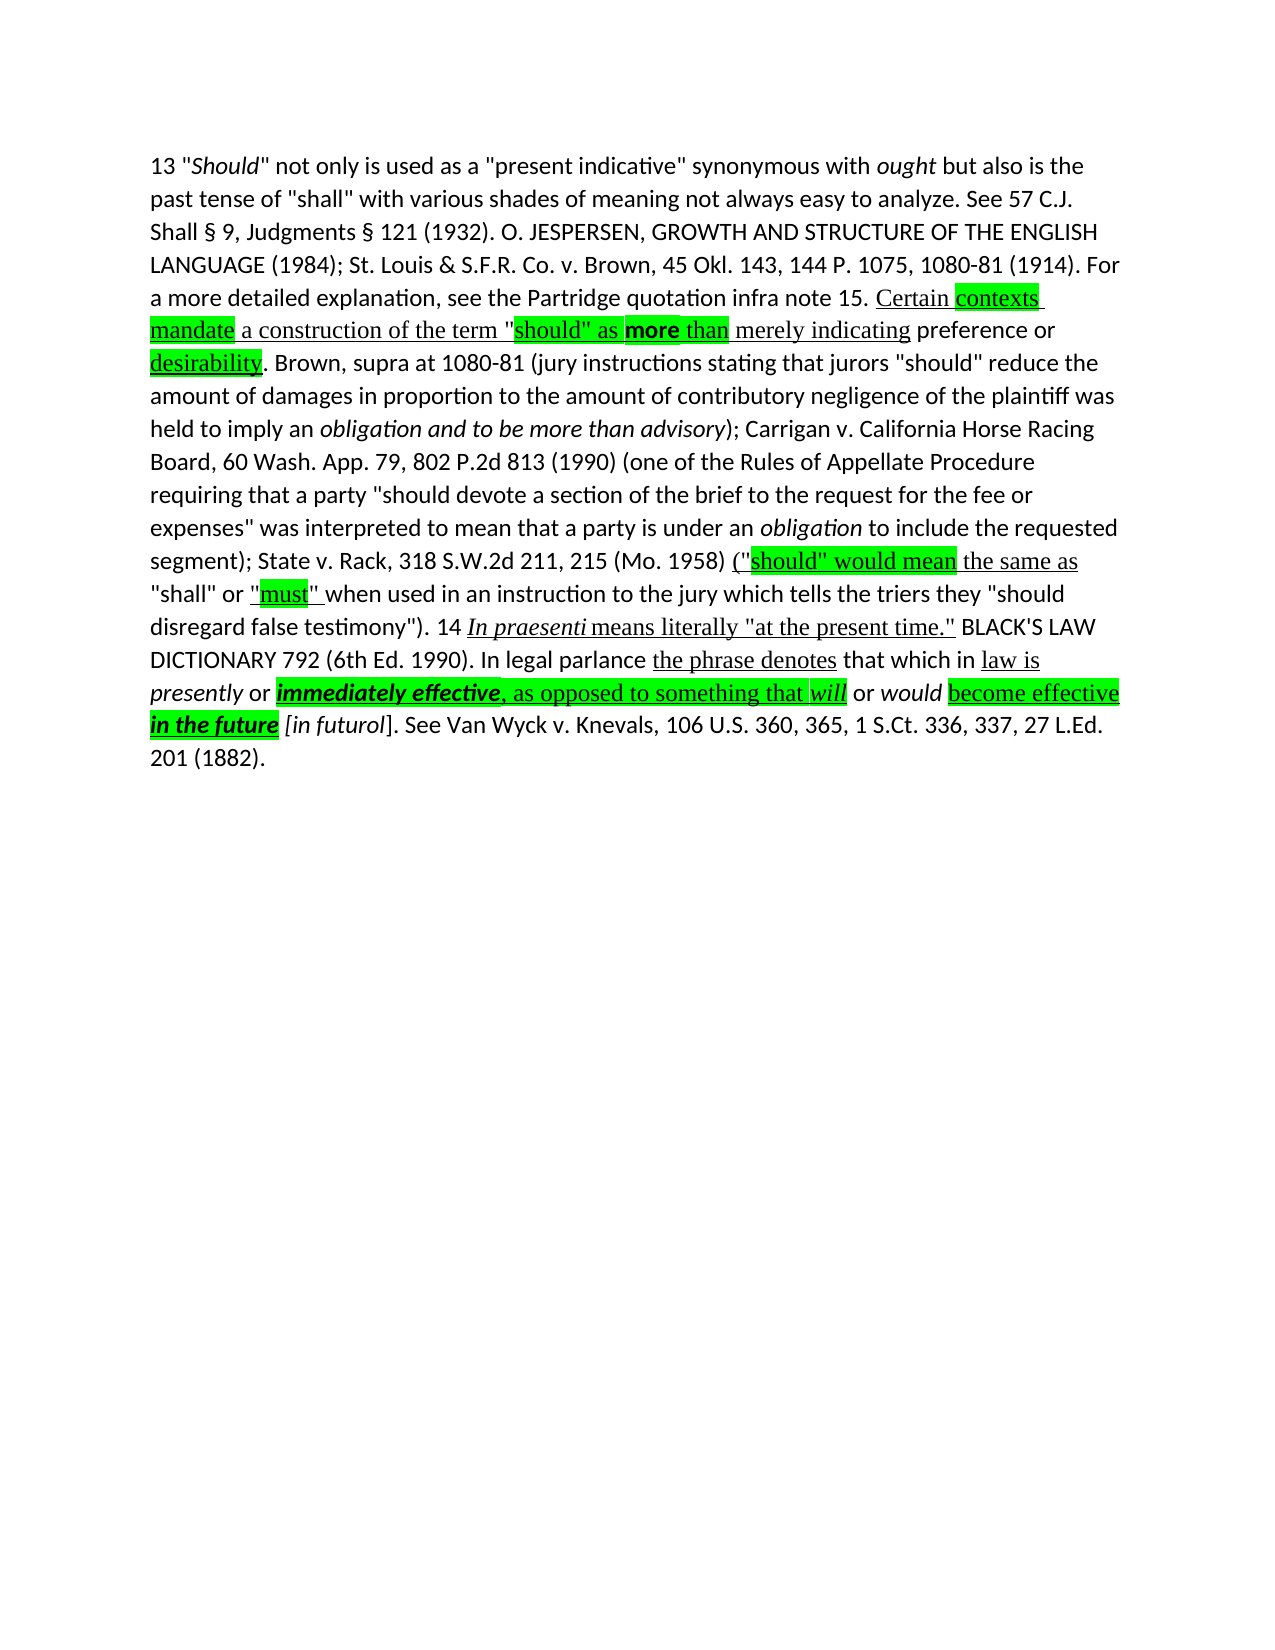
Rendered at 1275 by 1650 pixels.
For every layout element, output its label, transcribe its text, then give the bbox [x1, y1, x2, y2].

text 13 "Should" not only is used as a "present indicative" synonymous with ought but also is the past tense of "shall" with various shades of meaning not always easy to analyze. See 57 C.J. Shall § 9, Judgments § 121 (1932). O. JESPERSEN, GROWTH AND STRUCTURE OF THE ENGLISH LANGUAGE (1984); St. Louis & S.F.R. Co. v. Brown, 45 Okl. 143, 144 P. 1075, 1080-81 (1914). For a more detailed explanation, see the Partridge quotation infra note 15. Certain contexts mandate a construction of the term "should" as more than merely indicating preference or desirability. Brown, supra at 1080-81 (jury instructions stating that jurors "should" reduce the amount of damages in proportion to the amount of contributory negligence of the plaintiff was held to imply an obligation and to be more than advisory); Carrigan v. California Horse Racing Board, 60 Wash. App. 79, 802 P.2d 813 (1990) (one of the Rules of Appellate Procedure requiring that a party "should devote a section of the brief to the request for the fee or expenses" was interpreted to mean that a party is under an obligation to include the requested segment); State v. Rack, 318 S.W.2d 211, 215 (Mo. 1958) ("should" would mean the same as "shall" or "must" when used in an instruction to the jury which tells the triers they "should disregard false testimony"). 14 In praesenti means literally "at the present time." BLACK'S LAW DICTIONARY 792 (6th Ed. 1990). In legal parlance the phrase denotes that which in law is presently or immediately effective, as opposed to something that will or would become effective in the future [in futurol]. See Van Wyck v. Knevals, 106 U.S. 360, 365, 1 S.Ct. 336, 337, 27 L.Ed. 201 (1882). [150, 150, 1125, 773]
